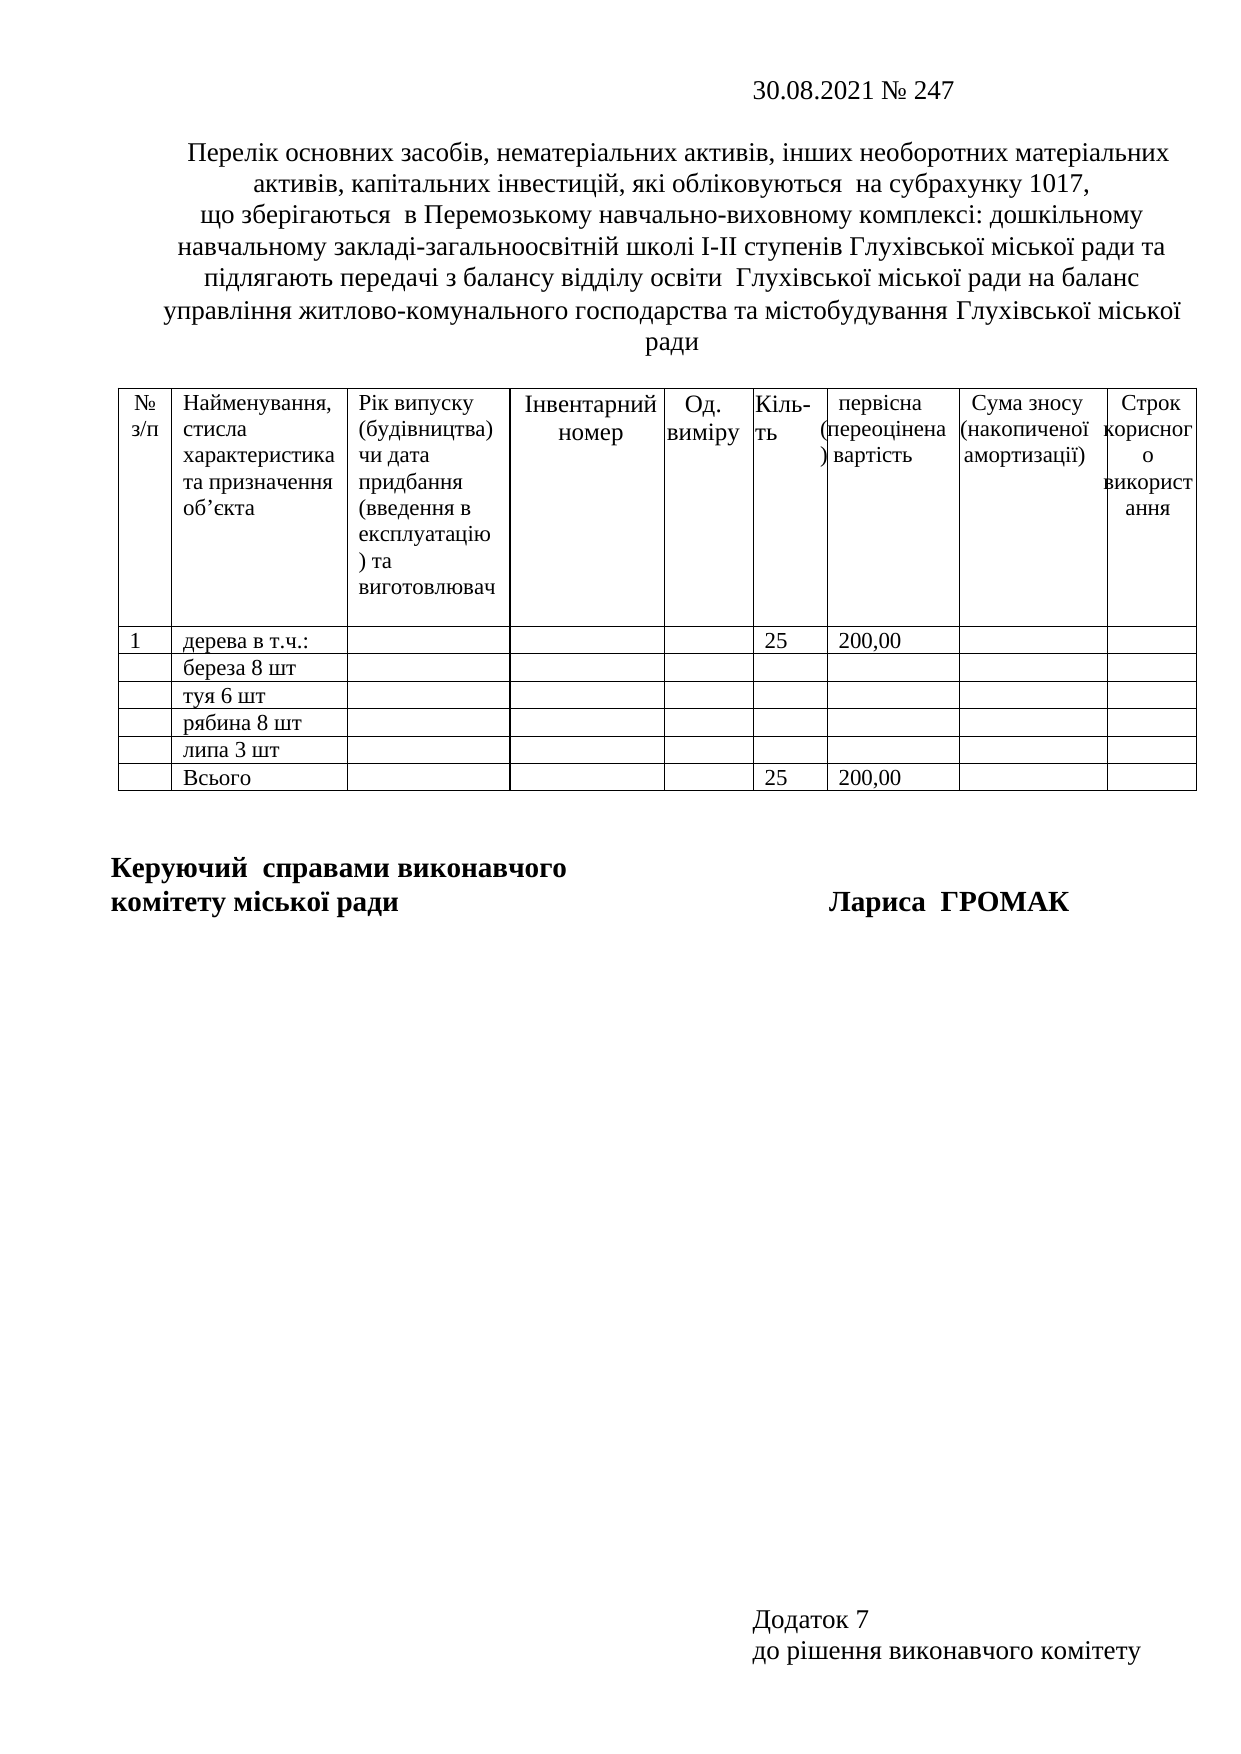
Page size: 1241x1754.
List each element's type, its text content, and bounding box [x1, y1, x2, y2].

table_cell [1108, 737, 1196, 763]
table_cell [665, 654, 753, 681]
table_cell [348, 654, 509, 681]
table_cell 200,00 [828, 764, 959, 790]
table_cell [828, 709, 959, 736]
table_cell [1108, 764, 1196, 790]
text Додаток 7 [752, 1603, 1181, 1634]
table_cell [119, 764, 171, 790]
table_cell [1108, 654, 1196, 681]
table_cell [754, 682, 827, 708]
table_header Сума зносу (накопиченої амортизації) [960, 389, 1107, 626]
table_cell [828, 737, 959, 763]
table_header Інвентарний номер [511, 389, 664, 626]
table_cell [348, 627, 509, 653]
table_cell [1108, 682, 1196, 708]
table_cell [960, 737, 1107, 763]
table_cell [511, 709, 664, 736]
table_header Найменування, стисла характеристика та призначення об’єкта [172, 389, 347, 626]
table_cell рябина 8 шт [172, 709, 347, 736]
table_cell [119, 682, 171, 708]
table_header № з/п [119, 389, 171, 626]
table_header первісна (переоцінена) вартість [828, 389, 959, 626]
table_cell [119, 737, 171, 763]
table_cell [511, 764, 664, 790]
table_cell [1108, 709, 1196, 736]
table_header Рік випуску (будівництва) чи дата придбання (введення в експлуатацію) та виготовлювач [348, 389, 509, 626]
text комітету міської ради Лариса ГРОМАК [89, 884, 1181, 918]
table_cell [511, 654, 664, 681]
table_header Строк корисного використання [1108, 389, 1196, 626]
table_cell [665, 737, 753, 763]
table_cell [665, 764, 753, 790]
table_cell [828, 682, 959, 708]
table_cell [665, 627, 753, 653]
table_cell [119, 709, 171, 736]
table_cell туя 6 шт [172, 682, 347, 708]
table_cell 1 [119, 627, 171, 653]
table_cell [960, 764, 1107, 790]
table_cell [960, 709, 1107, 736]
table_cell [119, 654, 171, 681]
table_cell [960, 627, 1107, 653]
table_cell [754, 737, 827, 763]
table_cell [754, 709, 827, 736]
table_cell дерева в т.ч.: [172, 627, 347, 653]
table_cell [348, 709, 509, 736]
table_cell [960, 682, 1107, 708]
text до рішення виконавчого комітету [752, 1634, 1181, 1665]
text Перелік основних засобів, нематеріальних активів, інших необоротних матеріальних активів, капітальних інвестицій, які обліковуються на субрахунку 1017, [162, 136, 1181, 198]
table_cell [665, 682, 753, 708]
table_cell [960, 654, 1107, 681]
table_header Од. виміру [665, 389, 753, 626]
table_cell [1108, 627, 1196, 653]
table_cell [348, 764, 509, 790]
table_cell [511, 627, 664, 653]
table_cell [828, 654, 959, 681]
table_cell 25 [754, 627, 827, 653]
table_cell липа 3 шт [172, 737, 347, 763]
table_cell 25 [754, 764, 827, 790]
text Керуючий справами виконавчого [89, 851, 1181, 884]
text 30.08.2021 № 247 [752, 74, 1181, 105]
table_cell [348, 682, 509, 708]
table_cell [754, 654, 827, 681]
table_cell Всього [172, 764, 347, 790]
text що зберігаються в Перемозькому навчально-виховному комплексі: дошкільному навчальному закладі-загальноосвітній школі І-ІІ ступенів Глухівської міської ради та підлягають передачі з балансу відділу освіти Глухівської міської ради на баланс управління житлово-комунального господарства та містобудування Глухівської міської ради [162, 198, 1181, 357]
table_cell [511, 737, 664, 763]
table_cell [665, 709, 753, 736]
table_cell береза 8 шт [172, 654, 347, 681]
table_cell [511, 682, 664, 708]
table_header Кіль-ть [754, 389, 827, 626]
table_cell [348, 737, 509, 763]
table_cell 200,00 [828, 627, 959, 653]
